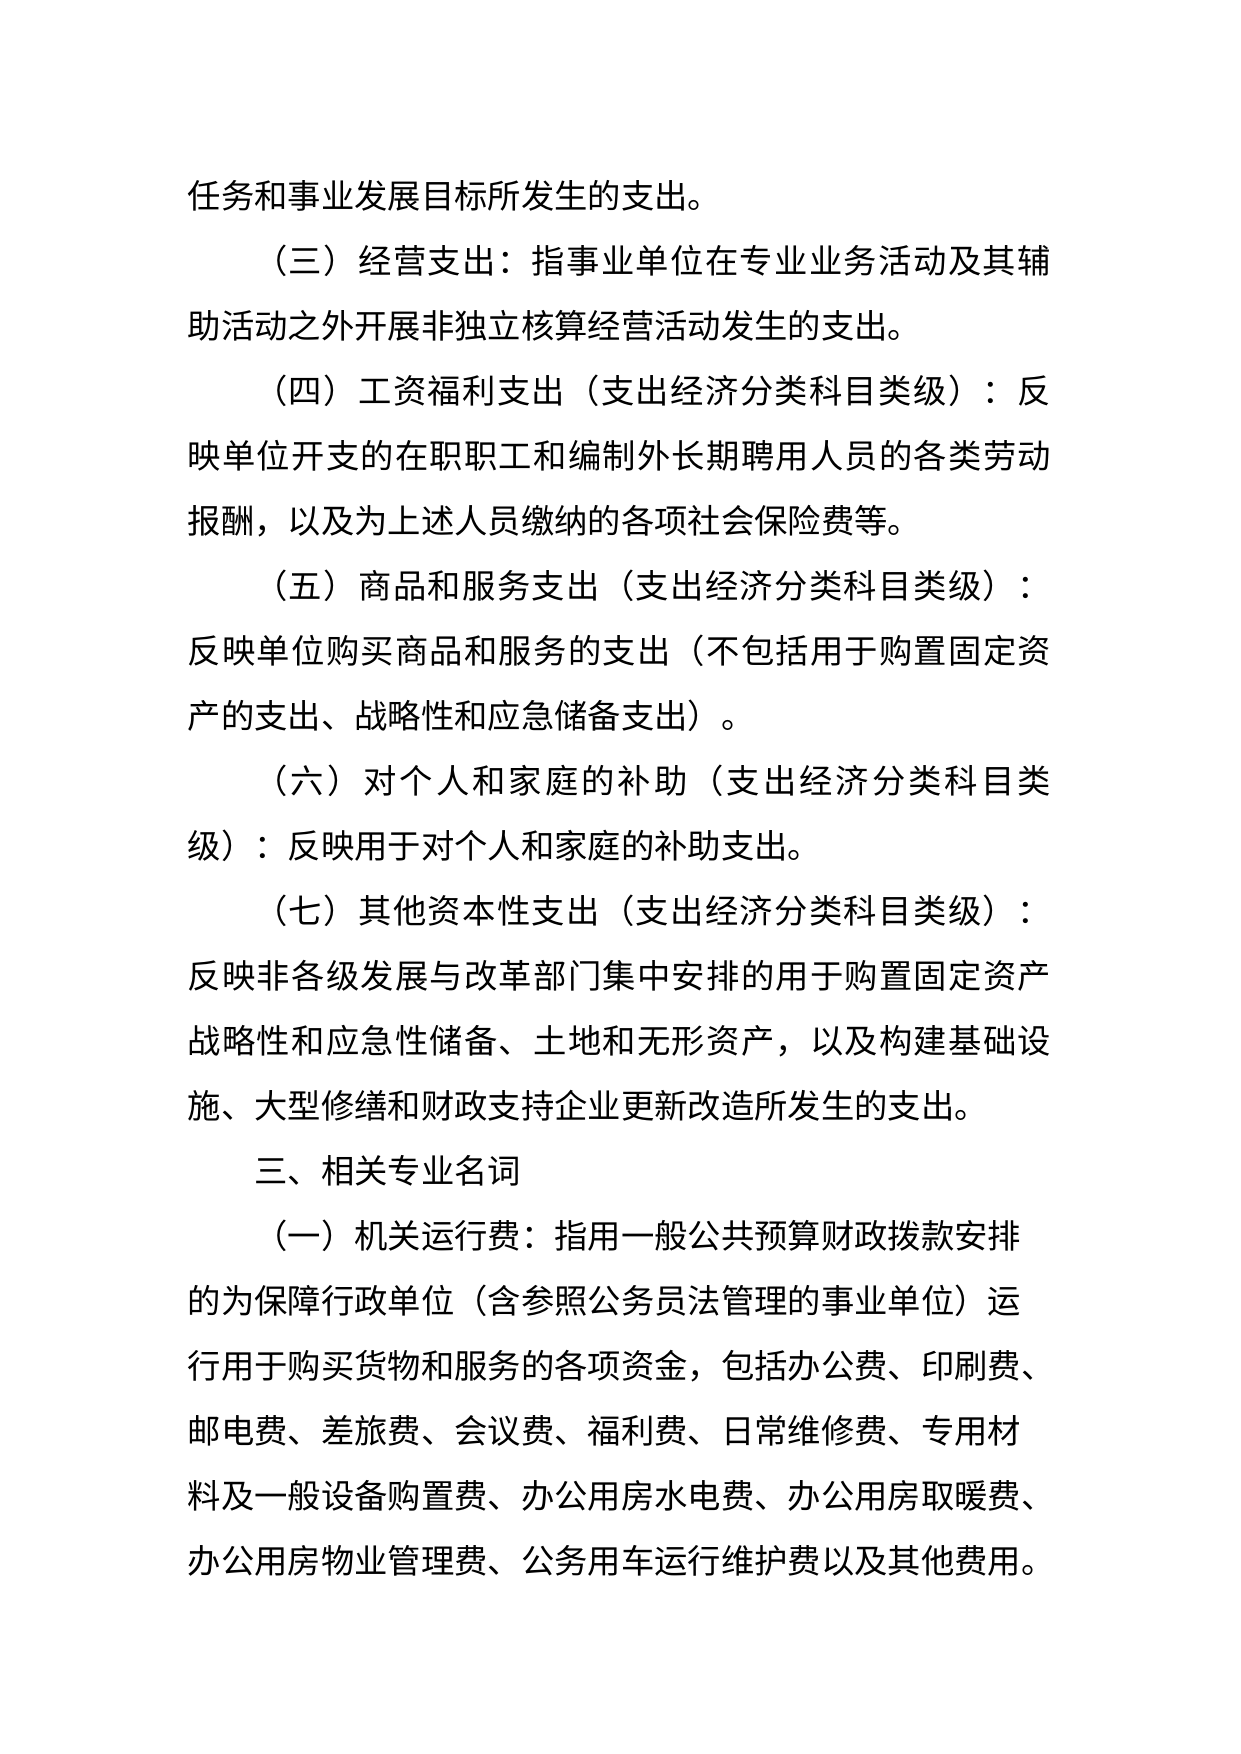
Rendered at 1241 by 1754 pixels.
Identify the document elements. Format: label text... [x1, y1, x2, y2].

text （五）商品和服务支出（支出经济分类科目类级）：反映单位购买商品和服务的支出（不包括用于购置固定资产的支出、战略性和应急储备支出）。 [187, 552, 1053, 747]
text （一）机关运行费：指用一般公共预算财政拨款安排的为保障行政单位（含参照公务员法管理的事业单位）运行用于购买货物和服务的各项资金，包括办公费、印刷费、邮电费、差旅费、会议费、福利费、日常维修费、专用材料及一般设备购置费、办公用房水电费、办公用房取暖费、办公用房物业管理费、公务用车运行维护费以及其他费用。 [187, 1202, 1053, 1592]
text （六）对个人和家庭的补助（支出经济分类科目类级）：反映用于对个人和家庭的补助支出。 [187, 747, 1053, 877]
text 三、相关专业名词 [187, 1137, 1053, 1202]
text （四）工资福利支出（支出经济分类科目类级）：反映单位开支的在职职工和编制外长期聘用人员的各类劳动报酬，以及为上述人员缴纳的各项社会保险费等。 [187, 357, 1053, 552]
text （七）其他资本性支出（支出经济分类科目类级）：反映非各级发展与改革部门集中安排的用于购置固定资产、战略性和应急性储备、土地和无形资产，以及构建基础设施、大型修缮和财政支持企业更新改造所发生的支出。 [187, 877, 1053, 1137]
text （三）经营支出：指事业单位在专业业务活动及其辅助活动之外开展非独立核算经营活动发生的支出。 [187, 227, 1053, 357]
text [187, 162, 1053, 227]
